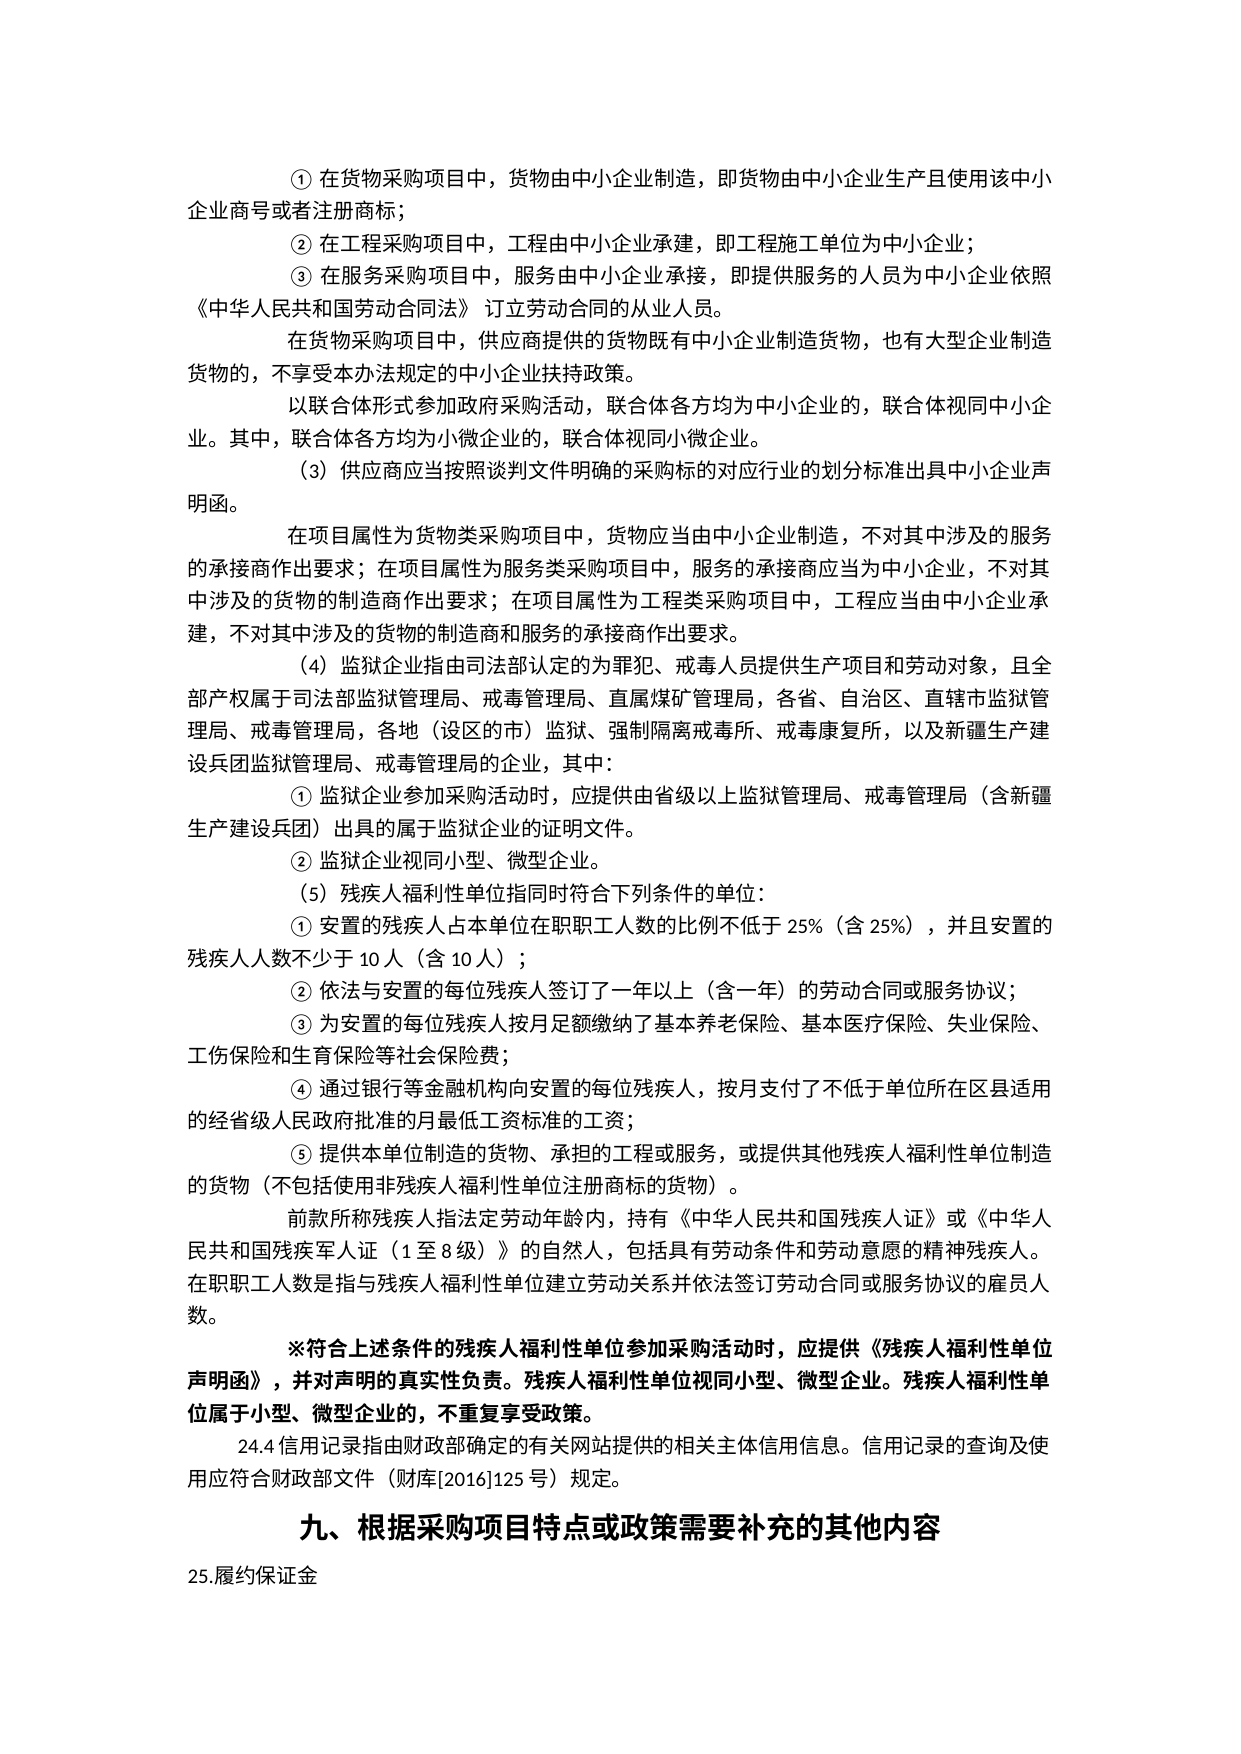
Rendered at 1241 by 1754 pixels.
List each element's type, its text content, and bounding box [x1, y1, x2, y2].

text 在货物采购项目中，供应商提供的货物既有中小企业制造货物，也有大型企业制造货物的，不享受本办法规定的中小企业扶持政策。 [187, 324, 1053, 389]
text ③为安置的每位残疾人按月足额缴纳了基本养老保险、基本医疗保险、失业保险、工伤保险和生育保险等社会保险费； [187, 1007, 1053, 1072]
text 前款所称残疾人指法定劳动年龄内，持有《中华人民共和国残疾人证》或《中华人民共和国残疾军人证（1至8级）》的自然人，包括具有劳动条件和劳动意愿的精神残疾人。在职职工人数是指与残疾人福利性单位建立劳动关系并依法签订劳动合同或服务协议的雇员人数。 [187, 1202, 1053, 1332]
text ④通过银行等金融机构向安置的每位残疾人，按月支付了不低于单位所在区县适用的经省级人民政府批准的月最低工资标准的工资； [187, 1072, 1053, 1137]
text （3）供应商应当按照谈判文件明确的采购标的对应行业的划分标准出具中小企业声明函。 [187, 454, 1053, 519]
text ⑤提供本单位制造的货物、承担的工程或服务，或提供其他残疾人福利性单位制造的货物（不包括使用非残疾人福利性单位注册商标的货物）。 [187, 1137, 1053, 1202]
text ①安置的残疾人占本单位在职职工人数的比例不低于25%（含25%），并且安置的残疾人人数不少于10人（含10人）； [187, 909, 1053, 974]
text 24.4信用记录指由财政部确定的有关网站提供的相关主体信用信息。信用记录的查询及使用应符合财政部文件（财库[2016]125号）规定。 [187, 1429, 1053, 1494]
text （4）监狱企业指由司法部认定的为罪犯、戒毒人员提供生产项目和劳动对象，且全部产权属于司法部监狱管理局、戒毒管理局、直属煤矿管理局，各省、自治区、直辖市监狱管理局、戒毒管理局，各地（设区的市）监狱、强制隔离戒毒所、戒毒康复所，以及新疆生产建设兵团监狱管理局、戒毒管理局的企业，其中： [187, 649, 1053, 779]
text 25.履约保证金 [187, 1559, 1053, 1592]
text ②在工程采购项目中，工程由中小企业承建，即工程施工单位为中小企业； [187, 227, 1053, 259]
text ③在服务采购项目中，服务由中小企业承接，即提供服务的人员为中小企业依照《中华人民共和国劳动合同法》 订立劳动合同的从业人员。 [187, 259, 1053, 324]
text ※符合上述条件的残疾人福利性单位参加采购活动时，应提供《残疾人福利性单位声明函》，并对声明的真实性负责。残疾人福利性单位视同小型、微型企业。残疾人福利性单位属于小型、微型企业的，不重复享受政策。 [187, 1332, 1053, 1429]
text （5）残疾人福利性单位指同时符合下列条件的单位： [187, 877, 1053, 909]
text ②监狱企业视同小型、微型企业。 [187, 844, 1053, 877]
text 在项目属性为货物类采购项目中，货物应当由中小企业制造，不对其中涉及的服务的承接商作出要求；在项目属性为服务类采购项目中，服务的承接商应当为中小企业，不对其中涉及的货物的制造商作出要求；在项目属性为工程类采购项目中，工程应当由中小企业承建，不对其中涉及的货物的制造商和服务的承接商作出要求。 [187, 519, 1053, 649]
text ①在货物采购项目中，货物由中小企业制造，即货物由中小企业生产且使用该中小企业商号或者注册商标； [187, 162, 1053, 227]
text 九、根据采购项目特点或政策需要补充的其他内容 [187, 1494, 1053, 1559]
text ①监狱企业参加采购活动时，应提供由省级以上监狱管理局、戒毒管理局（含新疆生产建设兵团）出具的属于监狱企业的证明文件。 [187, 779, 1053, 844]
text 以联合体形式参加政府采购活动，联合体各方均为中小企业的，联合体视同中小企业。其中，联合体各方均为小微企业的，联合体视同小微企业。 [187, 389, 1053, 454]
text ②依法与安置的每位残疾人签订了一年以上（含一年）的劳动合同或服务协议； [187, 974, 1053, 1007]
